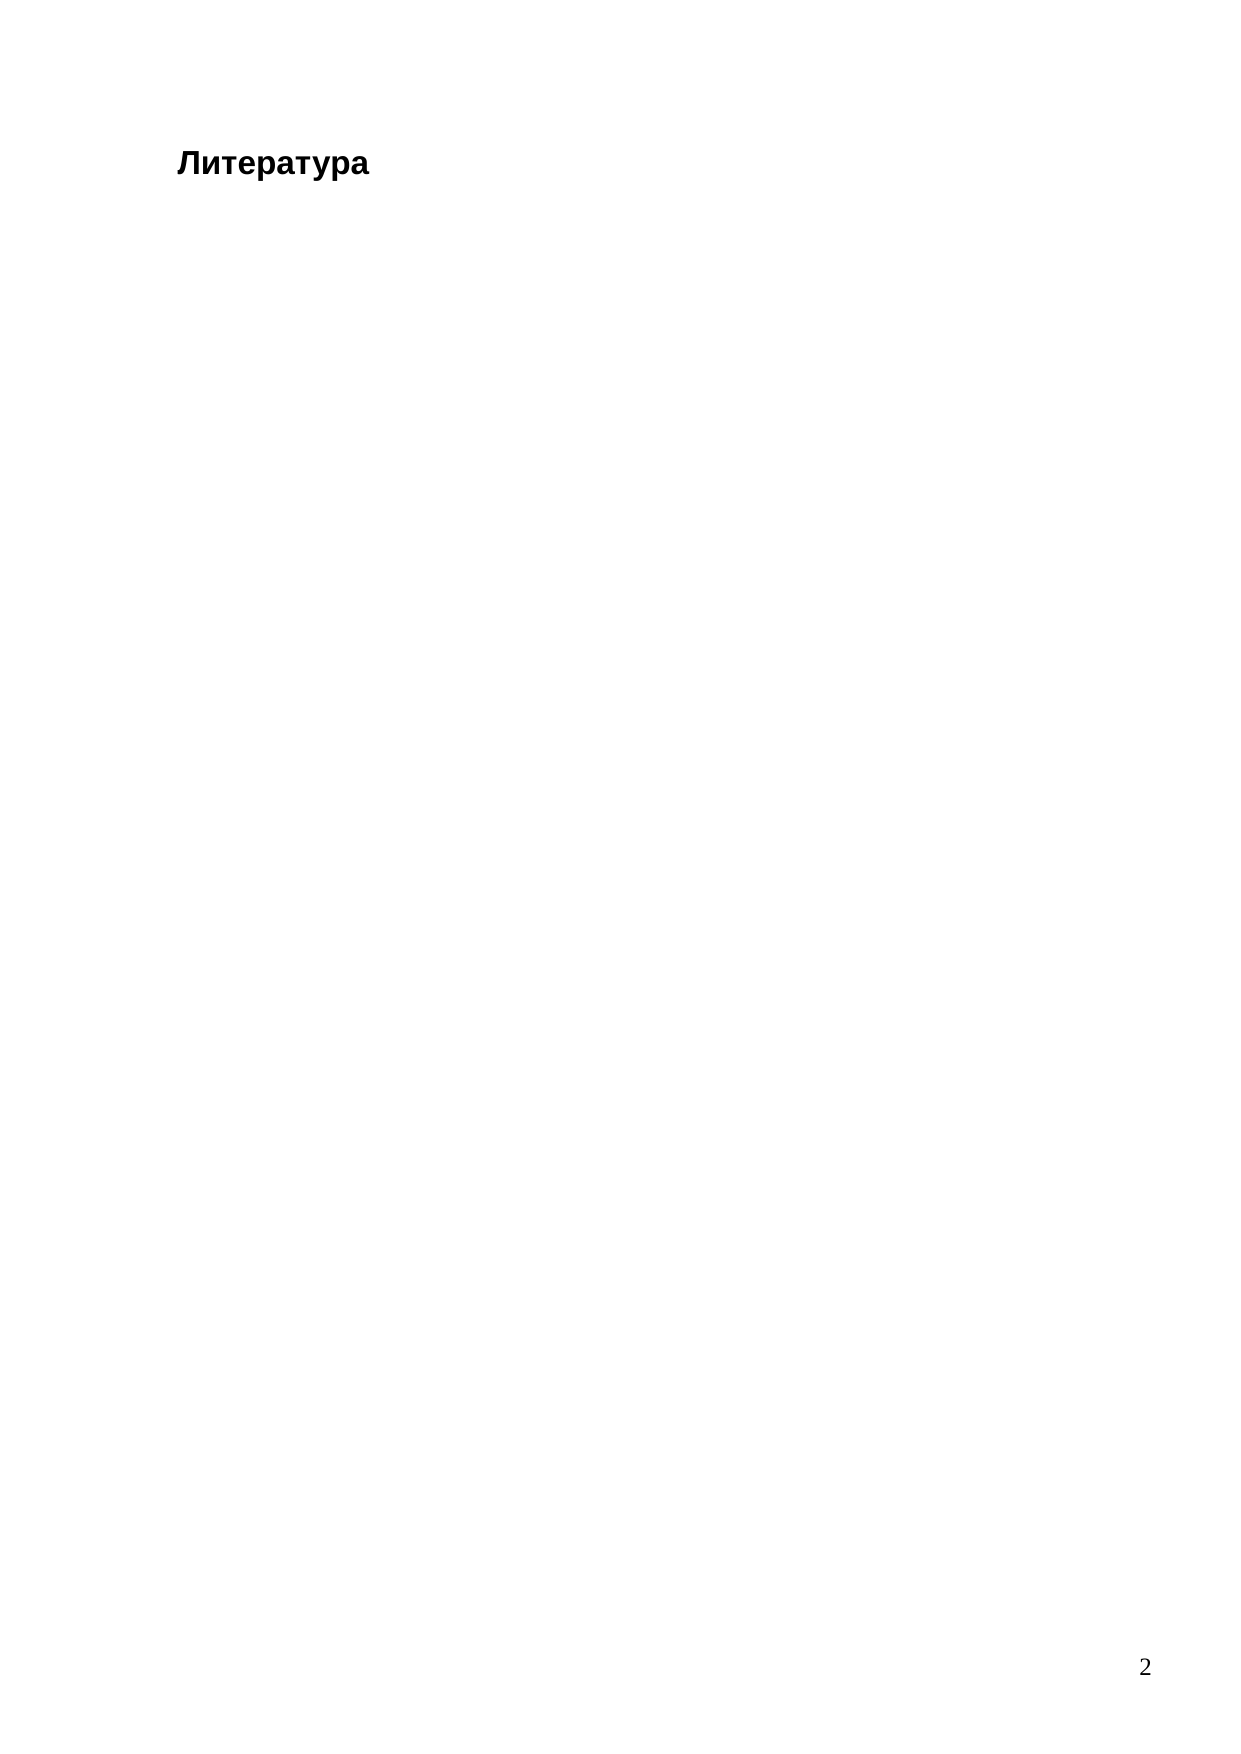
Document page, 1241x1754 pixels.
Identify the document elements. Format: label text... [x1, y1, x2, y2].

subtitle Литература [177, 143, 1152, 182]
